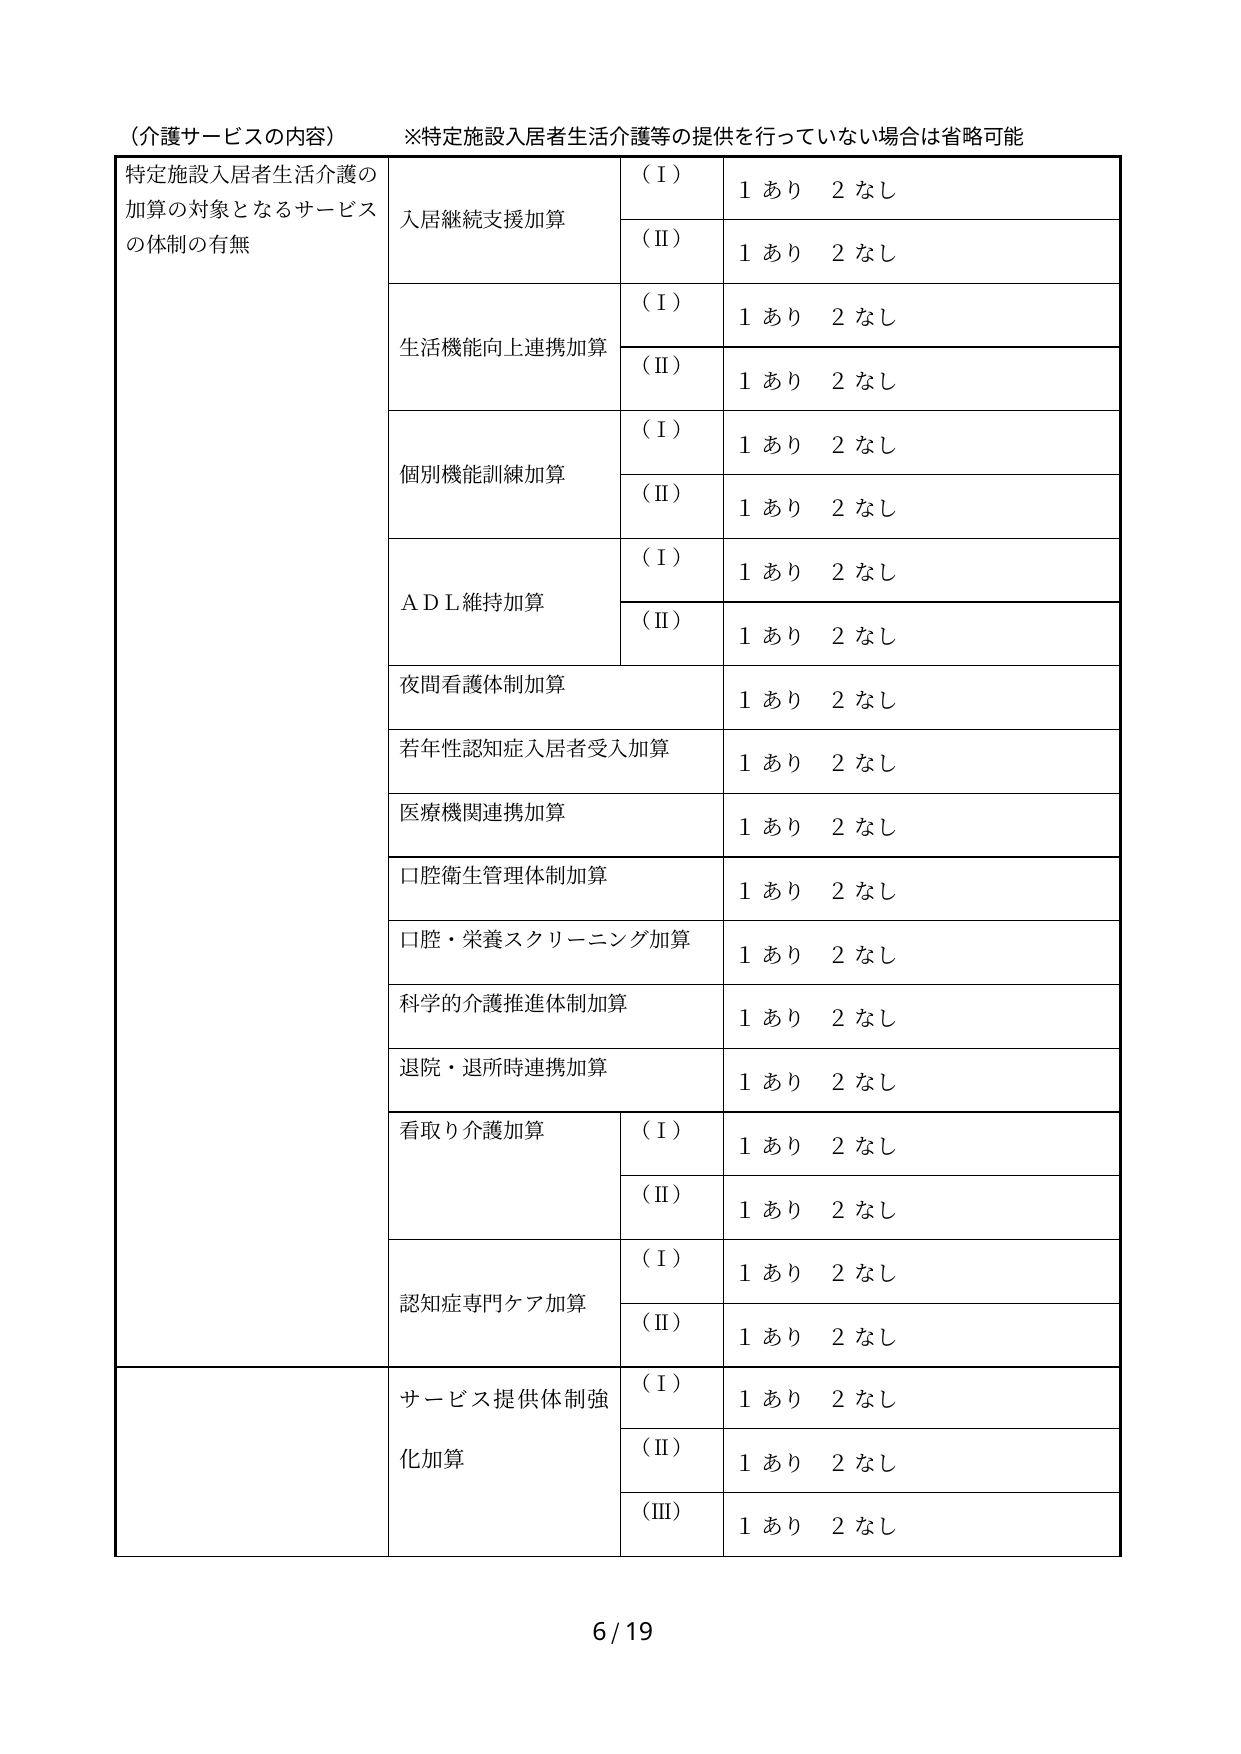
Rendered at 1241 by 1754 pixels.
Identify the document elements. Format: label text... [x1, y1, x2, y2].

table_cell （Ⅰ） [621, 1368, 723, 1428]
table_cell ＡＤＬ維持加算 [389, 539, 620, 665]
table_cell １ あり ２ なし [724, 794, 1119, 856]
table_cell １ あり ２ なし [724, 666, 1119, 729]
table_cell 夜間看護体制加算 [389, 666, 723, 729]
table_cell （Ⅱ） [621, 475, 723, 538]
table_cell １ あり ２ なし [724, 603, 1119, 665]
text （介護サービスの内容） ※特定施設入居者生活介護等の提供を行っていない場合は省略可能 [118, 120, 1122, 151]
table_cell （Ⅱ） [621, 220, 723, 283]
table_cell １ あり ２ なし [724, 475, 1119, 538]
table_cell １ あり ２ なし [724, 1304, 1119, 1366]
table_header １ あり ２ なし [724, 158, 1119, 219]
table_cell （Ⅱ） [621, 1176, 723, 1239]
table_cell １ あり ２ なし [724, 284, 1119, 346]
table_cell （Ⅲ） [621, 1493, 723, 1556]
table_cell １ あり ２ なし [724, 1240, 1119, 1303]
table_cell （Ⅰ） [621, 1113, 723, 1175]
table_cell 退院・退所時連携加算 [389, 1049, 723, 1111]
table_cell 若年性認知症入居者受入加算 [389, 730, 723, 793]
table_cell １ あり ２ なし [724, 1176, 1119, 1239]
table_cell 認知症専門ケア加算 [389, 1240, 620, 1366]
table_cell １ あり ２ なし [724, 539, 1119, 601]
table_cell サービス提供体制強化加算 [389, 1368, 620, 1556]
table_cell （Ⅱ） [621, 1429, 723, 1492]
table_cell 個別機能訓練加算 [389, 411, 620, 538]
table_header 入居継続支援加算 [389, 158, 620, 283]
table_cell [117, 1368, 388, 1556]
table_cell １ あり ２ なし [724, 730, 1119, 793]
table_cell １ あり ２ なし [724, 1429, 1119, 1492]
table_cell １ あり ２ なし [724, 1368, 1119, 1428]
table_cell （Ⅰ） [621, 284, 723, 346]
table_cell １ あり ２ なし [724, 921, 1119, 984]
table_cell 看取り介護加算 [389, 1113, 620, 1239]
table_cell １ あり ２ なし [724, 1493, 1119, 1556]
table_cell 医療機関連携加算 [389, 794, 723, 856]
table_cell （Ⅱ） [621, 603, 723, 665]
table_cell １ あり ２ なし [724, 1113, 1119, 1175]
table_cell １ あり ２ なし [724, 411, 1119, 474]
table_cell １ あり ２ なし [724, 1049, 1119, 1111]
table_cell １ あり ２ なし [724, 348, 1119, 410]
table_cell （Ⅰ） [621, 411, 723, 474]
table_cell 口腔・栄養スクリーニング加算 [389, 921, 723, 984]
table_cell 科学的介護推進体制加算 [389, 985, 723, 1048]
table_header （Ⅰ） [621, 158, 723, 219]
table_cell （Ⅰ） [621, 1240, 723, 1303]
table_cell 口腔衛生管理体制加算 [389, 858, 723, 920]
table_cell （Ⅱ） [621, 348, 723, 410]
table_cell （Ⅰ） [621, 539, 723, 601]
table_header 特定施設入居者生活介護の加算の対象となるサービスの体制の有無 [117, 158, 388, 1366]
table_cell （Ⅱ） [621, 1304, 723, 1366]
table_cell １ あり ２ なし [724, 858, 1119, 920]
table_cell 生活機能向上連携加算 [389, 284, 620, 410]
table_cell １ あり ２ なし [724, 985, 1119, 1048]
table_cell １ あり ２ なし [724, 220, 1119, 283]
